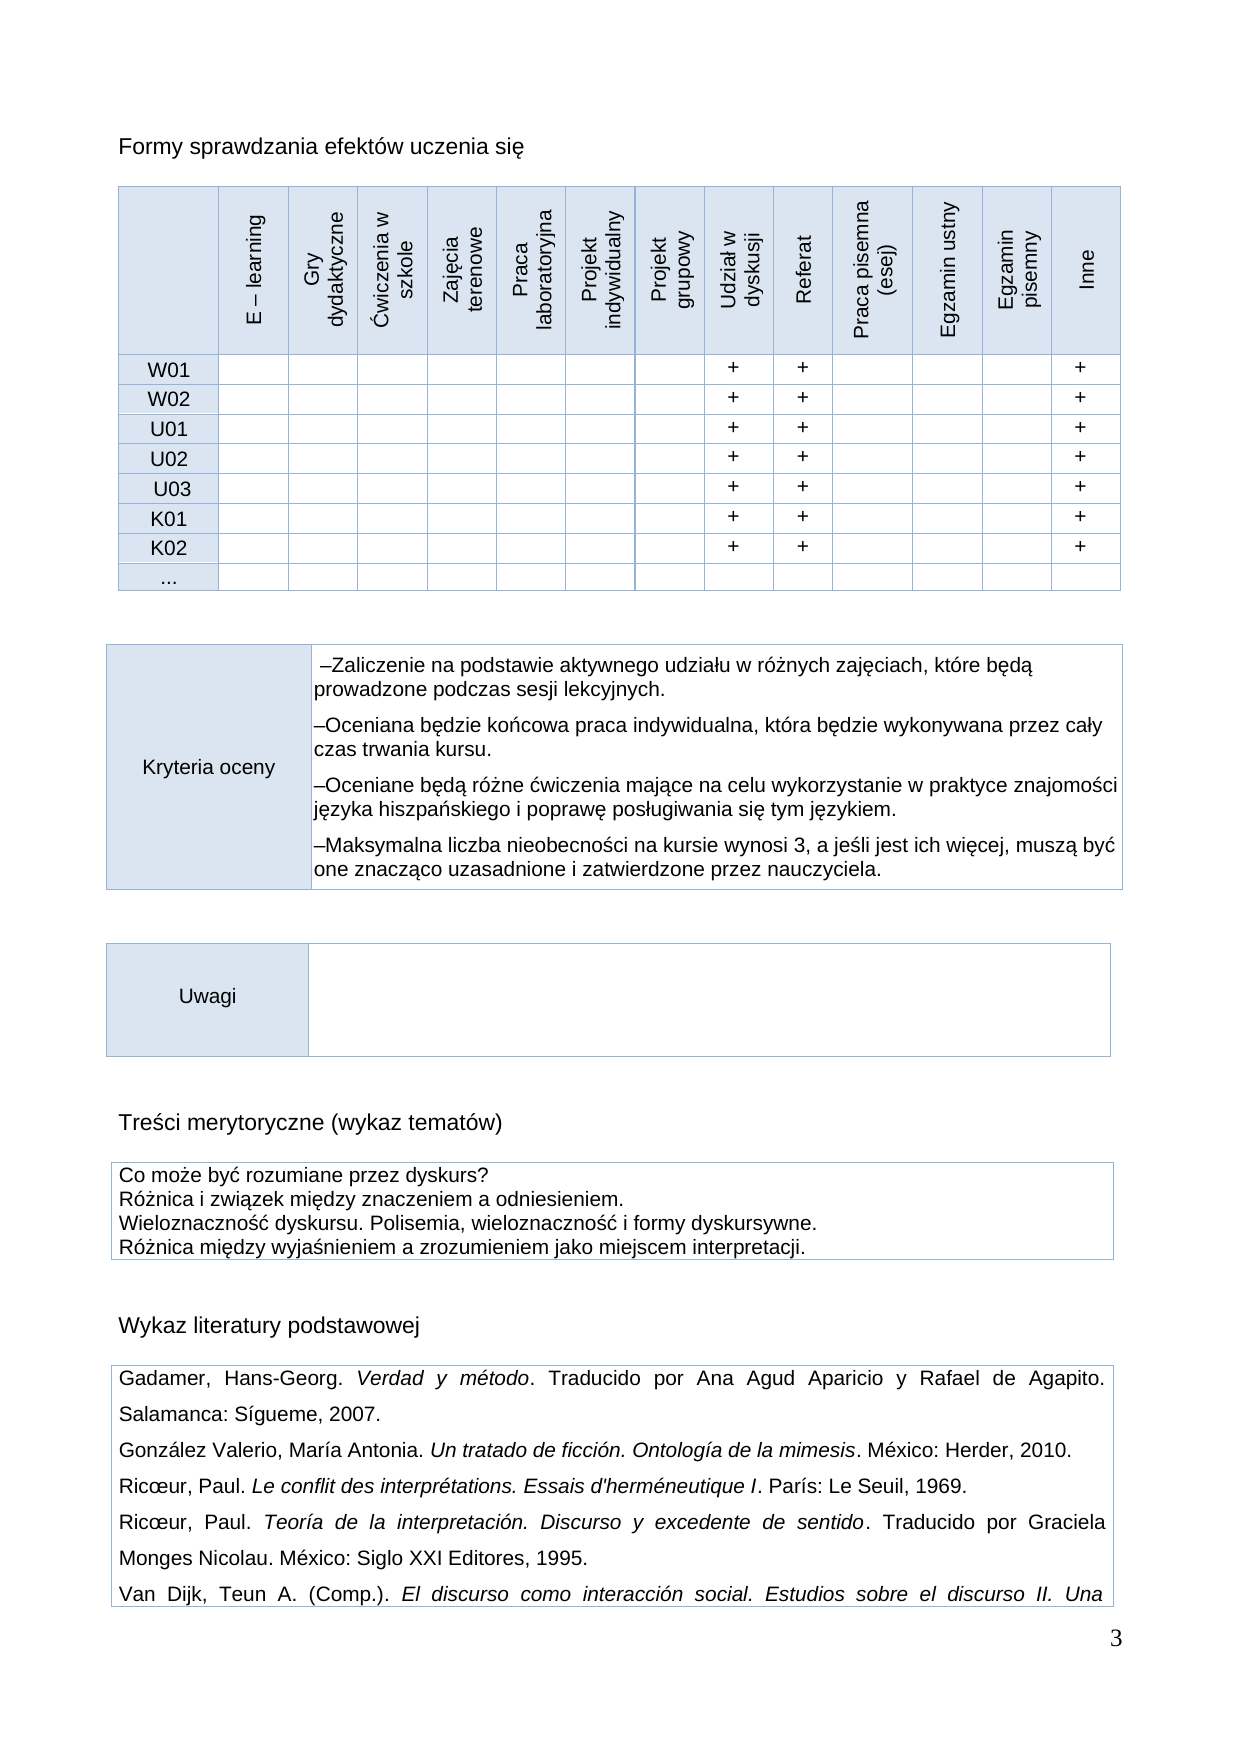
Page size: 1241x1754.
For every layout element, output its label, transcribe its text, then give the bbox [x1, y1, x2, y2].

table_cell [289, 474, 357, 503]
table_cell [219, 444, 288, 473]
table_cell [497, 385, 565, 413]
table_cell [219, 415, 288, 443]
table_cell [566, 534, 634, 562]
table_cell [566, 415, 634, 443]
table_cell [428, 415, 496, 443]
table_cell [833, 444, 912, 473]
table_cell [358, 444, 427, 473]
table_cell [566, 564, 634, 590]
table_cell [983, 504, 1051, 533]
table_cell [913, 504, 982, 533]
table_cell [636, 415, 704, 443]
table_header [119, 187, 218, 354]
table_cell [983, 415, 1051, 443]
table_cell [636, 504, 704, 533]
table_cell [983, 564, 1051, 590]
table_header –Zaliczenie na podstawie aktywnego udziału w różnych zajęciach, które będą prowadzone podczas sesji lekcyjnych. –Oceniana będzie końcowa praca indywidualna, która będzie wykonywana przez cały czas trwania kursu. –Oceniane będą różne ćwiczenia mające na celu wykorzystanie w praktyce znajomości języka hiszpańskiego i poprawę posługiwania się tym językiem. –Maksymalna liczba nieobecności na kursie wynosi 3, a jeśli jest ich więcej, muszą być one znacząco uzasadnione i zatwierdzone przez nauczyciela. [312, 645, 1122, 889]
table_cell + [774, 355, 832, 384]
table_cell [913, 385, 982, 413]
table_cell [497, 564, 565, 590]
table_header Referat [774, 187, 832, 354]
table_cell [833, 355, 912, 384]
table_cell [219, 355, 288, 384]
table_cell [358, 355, 427, 384]
text Treści merytoryczne (wykaz tematów) [118, 1109, 1122, 1135]
table_header Zajęcia terenowe [428, 187, 496, 354]
table_cell + [774, 504, 832, 533]
table_cell [1052, 564, 1120, 590]
table_cell + [705, 385, 773, 413]
table_cell ... [119, 564, 218, 590]
table_cell [913, 534, 982, 562]
table_cell [219, 504, 288, 533]
table_cell [428, 385, 496, 413]
table_cell + [1052, 355, 1120, 384]
table_cell + [1052, 385, 1120, 413]
table_cell [566, 474, 634, 503]
table_cell [566, 385, 634, 413]
table_cell [497, 474, 565, 503]
table_cell [289, 355, 357, 384]
table_cell W01 [119, 355, 218, 384]
table_cell [219, 564, 288, 590]
table_cell [358, 385, 427, 413]
table_cell [636, 444, 704, 473]
table_cell [566, 444, 634, 473]
table_cell [219, 474, 288, 503]
table_cell [983, 355, 1051, 384]
table_cell + [774, 385, 832, 413]
table_cell [497, 444, 565, 473]
table_cell [289, 534, 357, 562]
table_cell [833, 385, 912, 413]
table_cell + [1052, 444, 1120, 473]
table_header Praca laboratoryjna [497, 187, 565, 354]
table_cell [705, 564, 773, 590]
table_cell [833, 474, 912, 503]
table_cell [358, 504, 427, 533]
table_cell [219, 385, 288, 413]
table_cell [774, 564, 832, 590]
table_header [309, 944, 1110, 1056]
table_cell [358, 474, 427, 503]
table_cell [636, 385, 704, 413]
text Wykaz literatury podstawowej [118, 1312, 1122, 1339]
table_cell [428, 504, 496, 533]
table_cell [289, 385, 357, 413]
table_cell [913, 355, 982, 384]
table_cell [983, 444, 1051, 473]
table_cell [428, 564, 496, 590]
table_header Ćwiczenia w szkole [358, 187, 427, 354]
table_cell [833, 415, 912, 443]
table_cell + [1052, 534, 1120, 562]
table_cell [566, 355, 634, 384]
table_cell [636, 564, 704, 590]
table_cell K02 [119, 534, 218, 562]
table_cell U01 [119, 415, 218, 443]
table_cell + [705, 534, 773, 562]
table_cell [636, 474, 704, 503]
table_cell + [774, 474, 832, 503]
table_cell + [705, 504, 773, 533]
table_cell [428, 474, 496, 503]
table_cell [428, 444, 496, 473]
table_header Gry dydaktyczne [289, 187, 357, 354]
table_cell [833, 534, 912, 562]
table_cell + [774, 415, 832, 443]
table_cell [497, 355, 565, 384]
table_cell [497, 504, 565, 533]
table_cell [636, 534, 704, 562]
table_header Egzamin pisemny [983, 187, 1051, 354]
table_cell [289, 504, 357, 533]
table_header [112, 1366, 1113, 1606]
table_header Praca pisemna (esej) [833, 187, 912, 354]
table_cell K01 [119, 504, 218, 533]
table_cell [913, 474, 982, 503]
table_cell [983, 385, 1051, 413]
table_cell [358, 534, 427, 562]
table_cell [833, 504, 912, 533]
table_header Co może być rozumiane przez dyskurs? Różnica i związek między znaczeniem a odniesieniem. Wieloznaczność dyskursu. Polisemia, wieloznaczność i formy dyskursywne. Różnica między wyjaśnieniem a zrozumieniem jako miejscem interpretacji. [112, 1163, 1113, 1259]
table_cell [913, 444, 982, 473]
table_cell + [1052, 504, 1120, 533]
table_header Projekt grupowy [636, 187, 704, 354]
table_cell [497, 415, 565, 443]
table_header Uwagi [107, 944, 308, 1056]
table_cell [566, 504, 634, 533]
table_cell [289, 415, 357, 443]
table_cell + [774, 444, 832, 473]
table_cell [219, 534, 288, 562]
table_cell [913, 415, 982, 443]
table_cell W02 [119, 385, 218, 413]
table_cell [289, 564, 357, 590]
table_cell + [705, 474, 773, 503]
table_cell [497, 534, 565, 562]
table_header E – learning [219, 187, 288, 354]
table_cell + [1052, 415, 1120, 443]
table_cell [428, 355, 496, 384]
table_cell U02 [119, 444, 218, 473]
table_cell [833, 564, 912, 590]
table_header Egzamin ustny [913, 187, 982, 354]
table_cell [289, 444, 357, 473]
table_cell [913, 564, 982, 590]
table_cell [358, 415, 427, 443]
table_cell [358, 564, 427, 590]
table_cell [983, 534, 1051, 562]
table_header Kryteria oceny [107, 645, 311, 889]
table_header Udział w dyskusji [705, 187, 773, 354]
table_cell [428, 534, 496, 562]
table_header Projekt indywidualny [566, 187, 634, 354]
table_cell + [705, 415, 773, 443]
table_cell [983, 474, 1051, 503]
table_cell [636, 355, 704, 384]
table_cell U03 [119, 474, 218, 503]
table_cell + [705, 355, 773, 384]
table_header Inne [1052, 187, 1120, 354]
text Formy sprawdzania efektów uczenia się [118, 133, 1122, 159]
table_cell + [705, 444, 773, 473]
table_cell + [774, 534, 832, 562]
table_cell + [1052, 474, 1120, 503]
